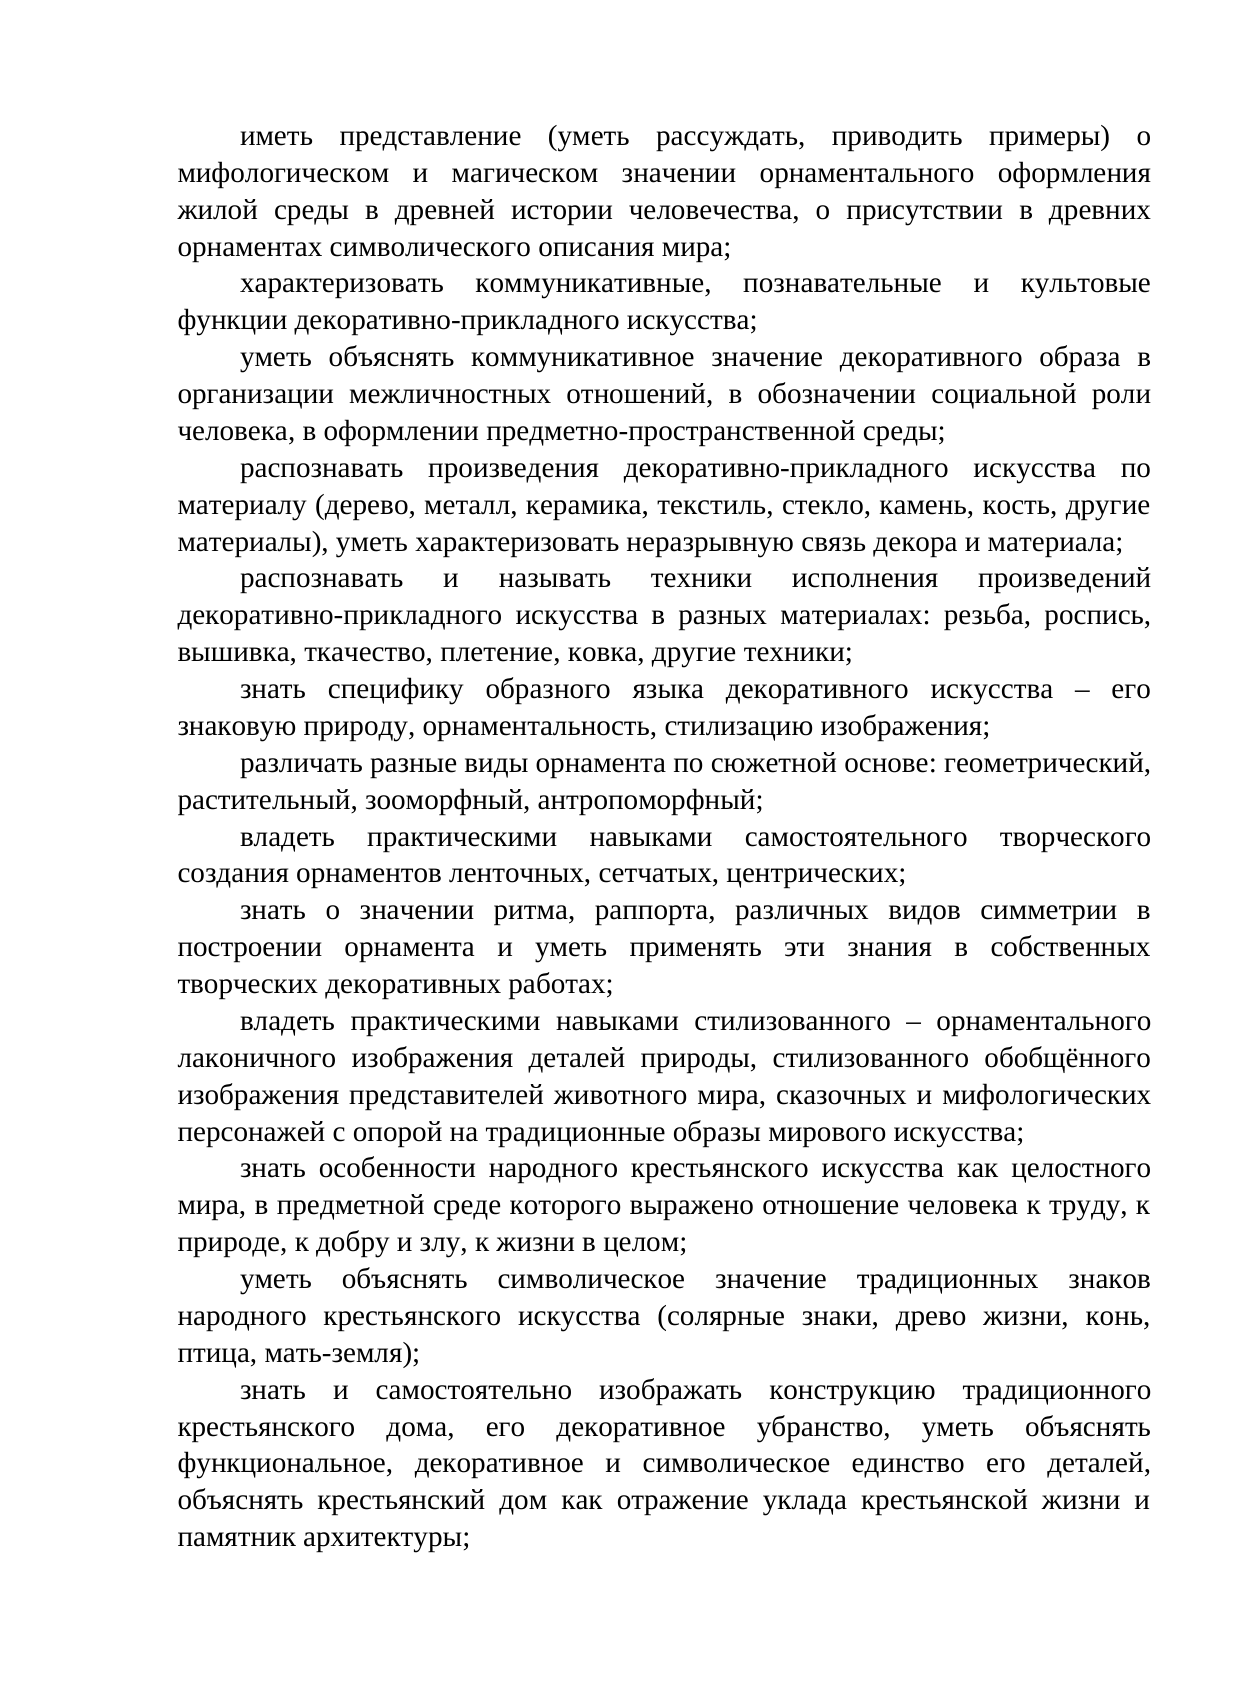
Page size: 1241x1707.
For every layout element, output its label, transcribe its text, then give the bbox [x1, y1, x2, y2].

text знать и самостоятельно изображать конструкцию традиционного крестьянского дома, его декоративное убранство, уметь объяснять функциональное, декоративное и символическое единство его деталей, объяснять крестьянский дом как отражение уклада крестьянской жизни и памятник архитектуры; [177, 1372, 1152, 1553]
text владеть практическими навыками самостоятельного творческого создания орнаментов ленточных, сетчатых, центрических; [177, 819, 1152, 889]
text распознавать и называть техники исполнения произведений декоративно-прикладного искусства в разных материалах: резьба, роспись, вышивка, ткачество, плетение, ковка, другие техники; [177, 561, 1152, 668]
text знать о значении ритма, раппорта, различных видов симметрии в построении орнамента и уметь применять эти знания в собственных творческих декоративных работах; [177, 892, 1152, 1000]
text уметь объяснять символическое значение традиционных знаков народного крестьянского искусства (солярные знаки, древо жизни, конь, птица, мать-земля); [177, 1261, 1152, 1368]
text знать специфику образного языка декоративного искусства – его знаковую природу, орнаментальность, стилизацию изображения; [177, 671, 1152, 742]
text распознавать произведения декоративно-прикладного искусства по материалу (дерево, металл, керамика, текстиль, стекло, камень, кость, другие материалы), уметь характеризовать неразрывную связь декора и материала; [177, 450, 1152, 557]
text различать разные виды орнамента по сюжетной основе: геометрический, растительный, зооморфный, антропоморфный; [177, 745, 1152, 815]
text уметь объяснять коммуникативное значение декоративного образа в организации межличностных отношений, в обозначении социальной роли человека, в оформлении предметно-пространственной среды; [177, 339, 1152, 447]
text иметь представление (уметь рассуждать, приводить примеры) о мифологическом и магическом значении орнаментального оформления жилой среды в древней истории человечества, о присутствии в древних орнаментах символического описания мира; [177, 118, 1152, 262]
text знать особенности народного крестьянского искусства как целостного мира, в предметной среде которого выражено отношение человека к труду, к природе, к добру и злу, к жизни в целом; [177, 1151, 1152, 1258]
text владеть практическими навыками стилизованного – орнаментального лаконичного изображения деталей природы, стилизованного обобщённого изображения представителей животного мира, сказочных и мифологических персонажей с опорой на традиционные образы мирового искусства; [177, 1003, 1152, 1147]
text характеризовать коммуникативные, познавательные и культовые функции декоративно-прикладного искусства; [177, 266, 1152, 336]
